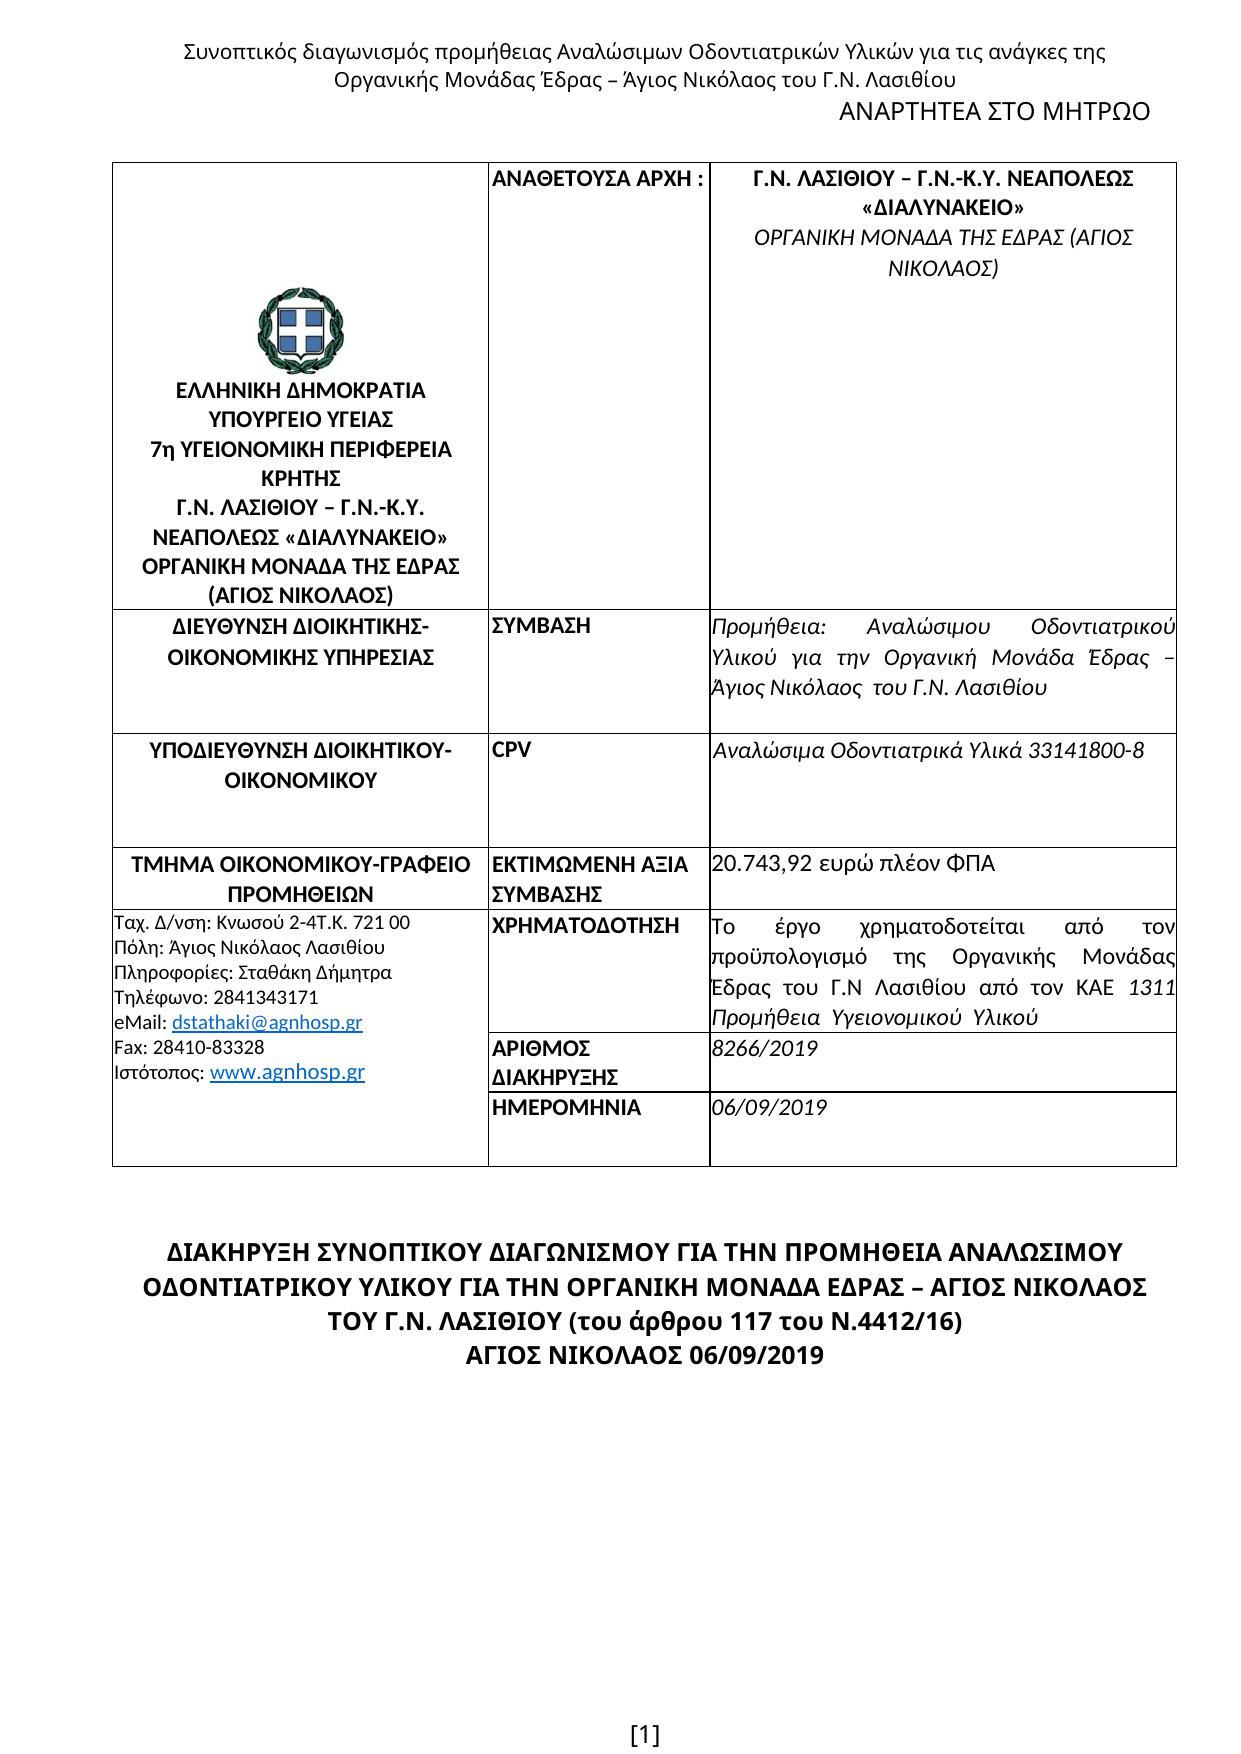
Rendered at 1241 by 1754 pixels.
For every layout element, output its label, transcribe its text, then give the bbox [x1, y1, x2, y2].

table_cell ΕΚΤΙΜΩΜΕΝΗ ΑΞΙΑ ΣΥΜΒΑΣΗΣ [489, 848, 709, 909]
table_cell ΗΜΕΡΟΜΗΝΙΑ [489, 1093, 709, 1166]
table_cell 06/09/2019 [711, 1093, 1176, 1166]
table_cell Το έργο χρηματοδοτείται από τον προϋπολογισμό της Οργανικής Μονάδας Έδρας του Γ.Ν Λασιθίου από τον ΚΑΕ 1311 Προμήθεια Υγειονομικού Υλικού [711, 910, 1176, 1032]
table_cell ΣΥΜΒΑΣΗ [489, 610, 709, 733]
text ΑΓΙΟΣ ΝΙΚΟΛΑΟΣ 06/09/2019 [138, 1337, 1151, 1371]
table_header ΑΝΑΘΕΤΟΥΣΑ ΑΡΧΗ : [489, 163, 709, 609]
table_cell Προμήθεια: Αναλώσιμου Οδοντιατρικού Υλικού για την Οργανική Μονάδα Έδρας – Άγιος Νικόλαος του Γ.Ν. Λασιθίου [711, 610, 1176, 733]
table_cell ΑΡΙΘΜΟΣ ΔΙΑΚΗΡΥΞΗΣ [489, 1033, 709, 1091]
text ΔΙΑΚΗΡΥΞΗ ΣΥΝΟΠΤΙΚΟΥ ΔΙΑΓΩΝΙΣΜΟΥ ΓΙΑ ΤΗΝ ΠΡΟΜΗΘΕΙΑ ΑΝΑΛΩΣΙΜΟΥ ΟΔΟΝΤΙΑΤΡΙΚΟΥ ΥΛΙΚΟΥ ΓΙΑ ΤΗΝ ΟΡΓΑΝΙΚΗ ΜΟΝΑΔΑ ΕΔΡΑΣ – ΑΓΙΟΣ ΝΙΚΟΛΑΟΣ ΤΟΥ Γ.Ν. ΛΑΣΙΘΙΟΥ (του άρθρου 117 του Ν.4412/16) [138, 1235, 1151, 1337]
table_cell ΔΙΕΥΘΥΝΣΗ ΔΙΟΙΚΗΤΙΚΗΣ-ΟΙΚΟΝΟΜΙΚΗΣ ΥΠΗΡΕΣΙΑΣ [113, 610, 488, 733]
table_cell Ταχ. Δ/νση: Κνωσού 2-4Τ.Κ. 721 00 Πόλη: Άγιος Νικόλαος Λασιθίου Πληροφορίες: Σταθάκη Δήμητρα Τηλέφωνο: 2841343171 eMail: dstathaki@agnhosp.gr Fax: 28410-83328 Ιστότοπος: www.agnhosp.gr [113, 910, 488, 1166]
picture [255, 286, 347, 376]
table_cell 8266/2019 [711, 1033, 1176, 1091]
table_cell ΧΡΗΜΑΤΟΔΟΤΗΣΗ [489, 910, 709, 1032]
table_cell CPV [489, 734, 709, 847]
table_cell Αναλώσιμα Οδοντιατρικά Υλικά 33141800-8 [711, 734, 1176, 847]
table_cell 20.743,92 ευρώ πλέον ΦΠΑ [711, 848, 1176, 909]
table_header ΕΛΛΗΝΙΚΗ ΔΗΜOΚΡΑΤΙΑ ΥΠΟΥΡΓΕΙΟ ΥΓΕΙΑΣ 7η ΥΓΕΙΟΝΟΜΙΚΗ ΠΕΡΙΦΕΡΕΙΑ ΚΡΗΤΗΣ Γ.Ν. ΛΑΣΙΘΙΟΥ – Γ.Ν.-Κ.Υ. ΝΕΑΠΟΛΕΩΣ «ΔΙΑΛΥΝΑΚΕΙΟ» ΟΡΓΑΝΙΚΗ ΜΟΝΑΔΑ ΤΗΣ ΕΔΡΑΣ (ΑΓΙΟΣ ΝΙΚΟΛΑΟΣ) [113, 163, 488, 609]
table_cell ΥΠΟΔΙΕΥΘΥΝΣΗ ΔΙΟΙΚΗΤΙΚΟΥ-ΟΙΚΟΝΟΜΙΚΟΥ [113, 734, 488, 847]
table_header Γ.Ν. ΛΑΣΙΘΙΟΥ – Γ.Ν.-Κ.Υ. ΝΕΑΠΟΛΕΩΣ «ΔΙΑΛΥΝΑΚΕΙΟ» ΟΡΓΑΝΙΚΗ ΜΟΝΑΔΑ ΤΗΣ ΕΔΡΑΣ (ΑΓΙΟΣ ΝΙΚΟΛΑΟΣ) [711, 163, 1176, 609]
table_cell ΤΜΗΜΑ ΟΙΚΟΝΟΜΙΚΟΥ-ΓΡΑΦΕΙΟ ΠΡΟΜΗΘΕΙΩΝ [113, 848, 488, 909]
